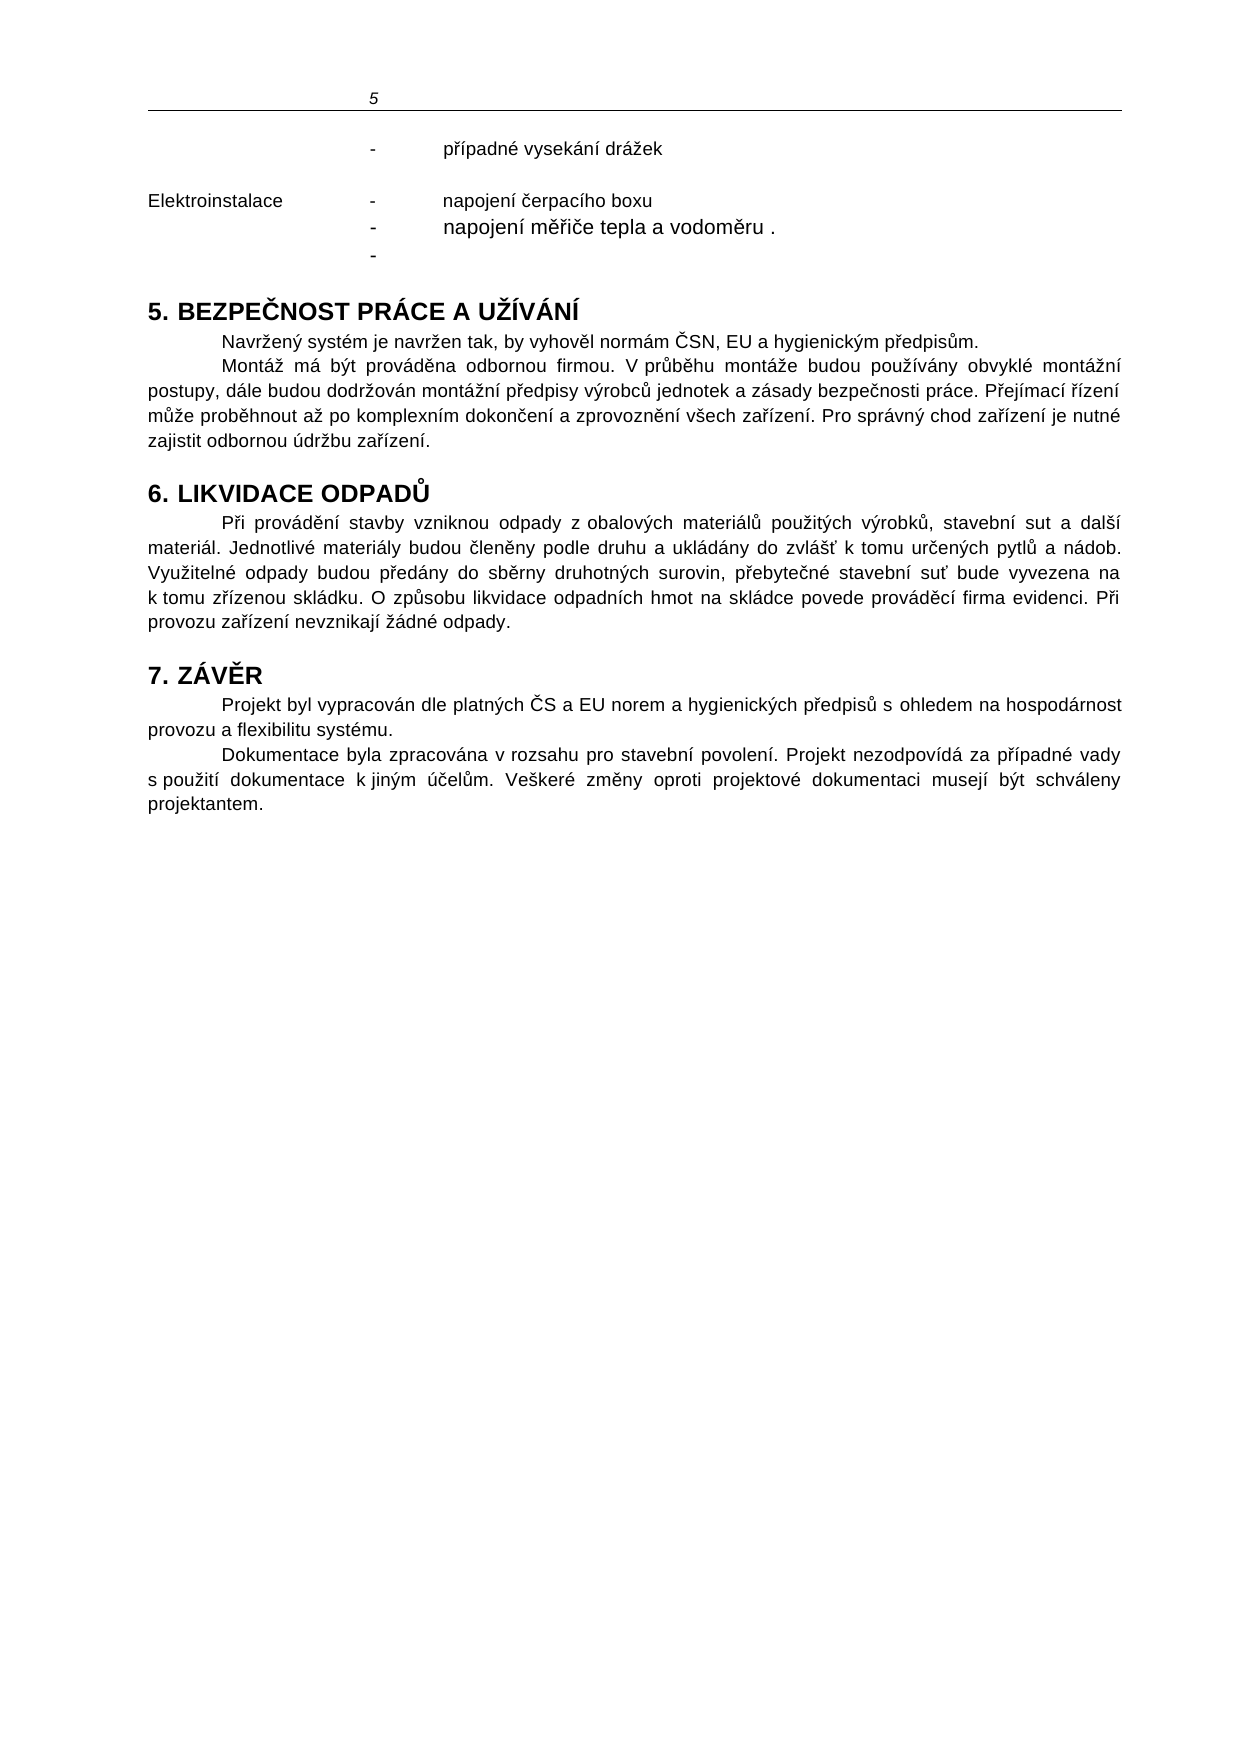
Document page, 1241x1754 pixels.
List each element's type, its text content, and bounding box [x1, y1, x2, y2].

subtitle LIKVIDACE ODPADŮ [148, 479, 1122, 508]
text Montáž má být prováděna odbornou firmou. V průběhu montáže budou používány obvyklé montážní postupy, dále budou dodržován montážní předpisy výrobců jednotek a zásady bezpečnosti práce. Přejímací řízení může proběhnout až po komplexním dokončení a zprovoznění všech zařízení. Pro správný chod zařízení je nutné zajistit odbornou údržbu zařízení. [148, 355, 1122, 451]
text Elektroinstalace - napojení čerpacího boxu [148, 190, 1122, 212]
subtitle BEZPEČNOST PRÁCE A UŽÍVÁNÍ [148, 297, 1122, 326]
text Při provádění stavby vzniknou odpady z obalových materiálů použitých výrobků, stavební sut a další materiál. Jednotlivé materiály budou členěny podle druhu a ukládány do zvlášť k tomu určených pytlů a nádob. Využitelné odpady budou předány do sběrny druhotných surovin, přebytečné stavební suť bude vyvezena na k tomu zřízenou skládku. O způsobu likvidace odpadních hmot na skládce povede prováděcí firma evidenci. Při provozu zařízení nevznikají žádné odpady. [148, 512, 1122, 633]
text Projekt byl vypracován dle platných ČS a EU norem a hygienických předpisů s ohledem na hospodárnost provozu a flexibilitu systému. [148, 694, 1122, 740]
list napojení měřiče tepla a vodoměru . [369, 215, 1122, 239]
text Navržený systém je navržen tak, by vyhověl normám ČSN, EU a hygienickým předpisům. [148, 330, 1122, 352]
text Dokumentace byla zpracována v rozsahu pro stavební povolení. Projekt nezodpovídá za případné vady s použití dokumentace k jiným účelům. Veškeré změny oproti projektové dokumentaci musejí být schváleny projektantem. [148, 743, 1122, 815]
list případné vysekání drážek [369, 138, 1122, 159]
subtitle ZÁVĚR [148, 661, 1122, 690]
